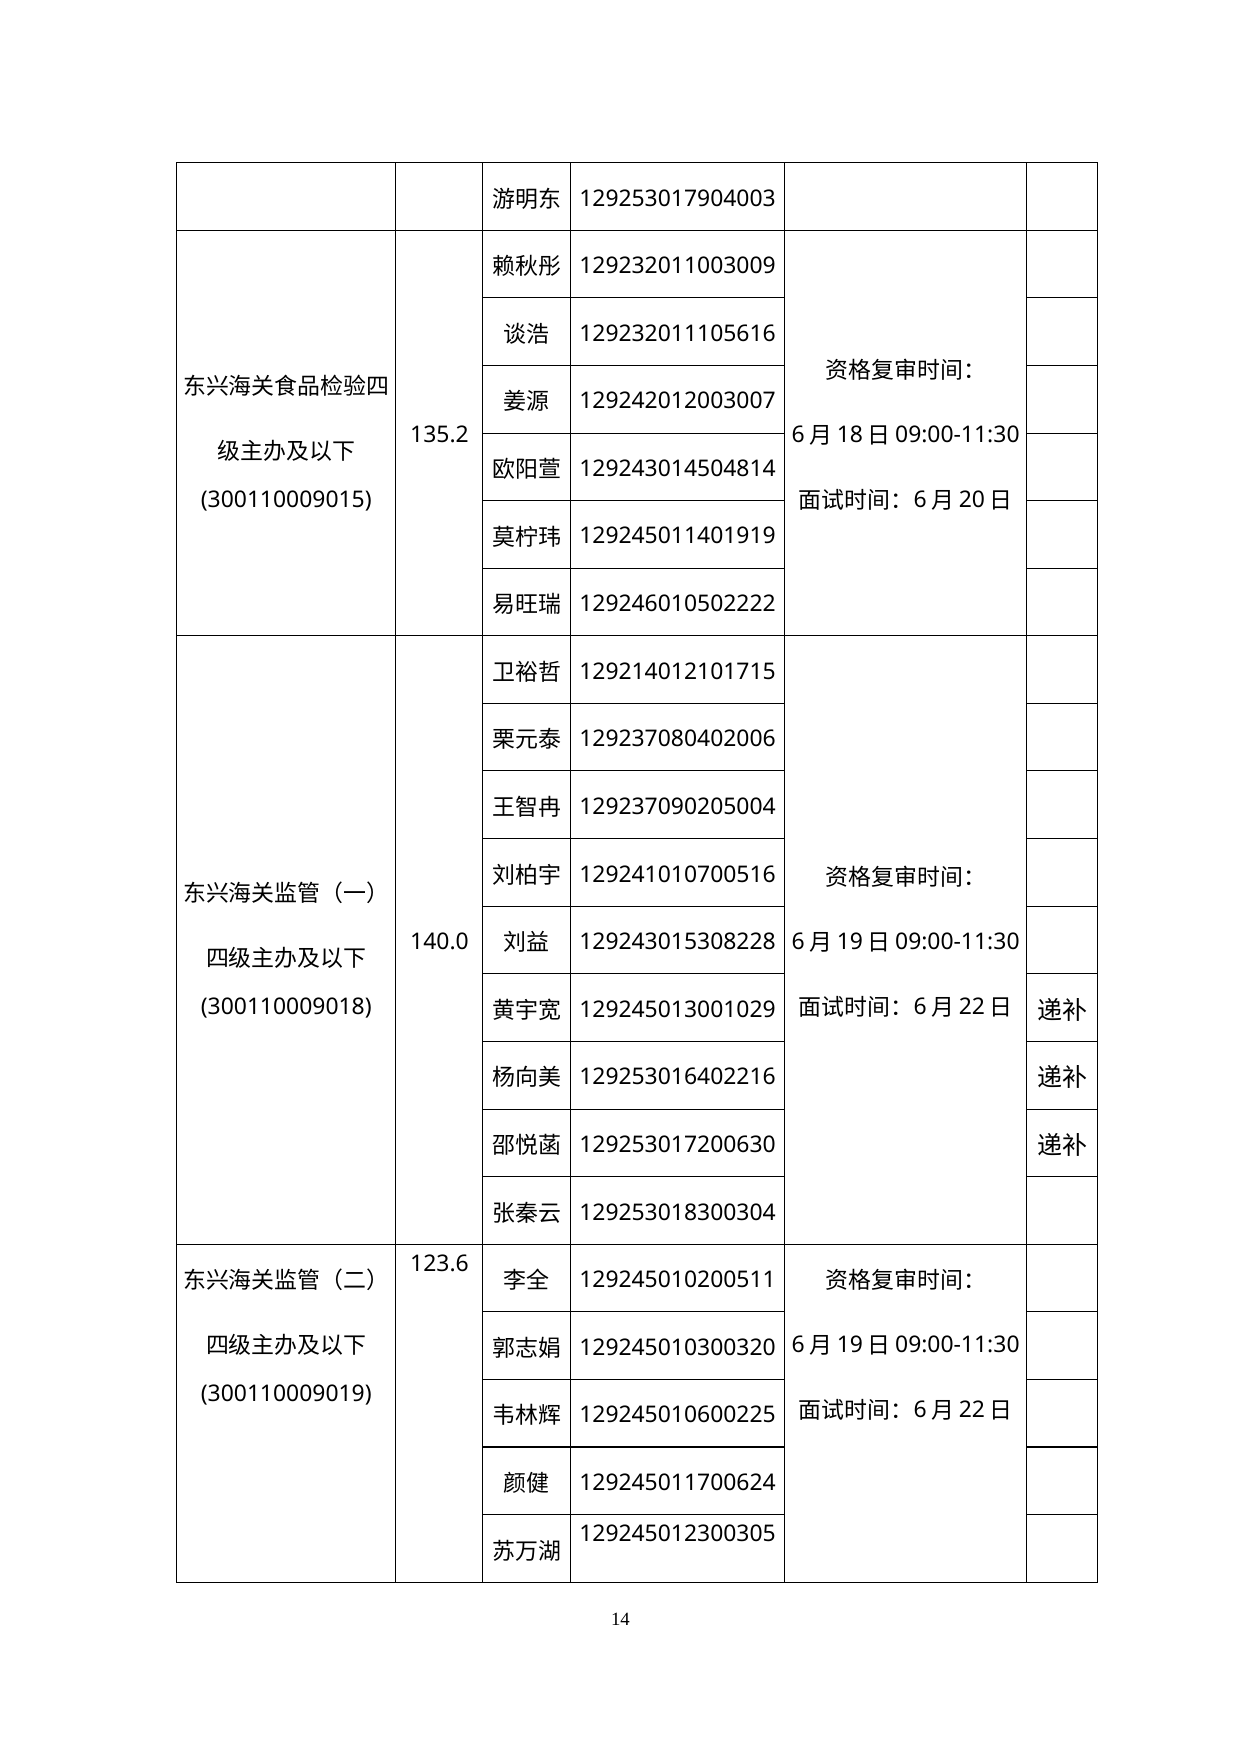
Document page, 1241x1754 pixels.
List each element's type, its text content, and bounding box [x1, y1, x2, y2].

table_cell 游明东 [483, 163, 570, 229]
table_cell 129241010700516 [571, 839, 784, 906]
table_cell 张秦云 [483, 1177, 570, 1244]
table_cell [1027, 636, 1097, 703]
table_cell 129245010600225 [571, 1380, 784, 1446]
table_cell [1027, 366, 1097, 432]
table_cell 129246010502222 [571, 569, 784, 635]
table_cell 刘益 [483, 907, 570, 973]
table_cell 129232011003009 [571, 231, 784, 297]
table_cell 129245011401919 [571, 501, 784, 568]
table_cell 129232011105616 [571, 298, 784, 365]
table_cell 栗元泰 [483, 704, 570, 770]
table_cell [1027, 704, 1097, 770]
table_cell [1027, 839, 1097, 906]
table_cell 129245012300305 [571, 1515, 784, 1582]
table_cell [1027, 231, 1097, 297]
table_cell [1027, 434, 1097, 500]
table_cell 129242012003007 [571, 366, 784, 432]
table_cell [1027, 1245, 1097, 1311]
table_cell [1027, 907, 1097, 973]
table_cell 129253018300304 [571, 1177, 784, 1244]
table_cell 递补 [1027, 974, 1097, 1041]
table_cell 递补 [1027, 1110, 1097, 1176]
table_cell 资格复审时间： 6月18日09:00-11:30 面试时间：6月20日 [785, 231, 1026, 635]
table_cell 东兴海关监管（二）四级主办及以下 (300110009019) [177, 1245, 395, 1582]
table_cell 129237080402006 [571, 704, 784, 770]
table_cell [1027, 163, 1097, 229]
table_cell 卫裕哲 [483, 636, 570, 703]
table_cell 129245013001029 [571, 974, 784, 1041]
table_cell 郭志娟 [483, 1312, 570, 1379]
table_cell 129253017904003 [571, 163, 784, 229]
table_cell 129245011700624 [571, 1448, 784, 1514]
table_cell 东兴海关食品检验四级主办及以下 (300110009015) [177, 231, 395, 635]
table_cell 颜健 [483, 1448, 570, 1514]
table_cell 129214012101715 [571, 636, 784, 703]
table_cell 129243015308228 [571, 907, 784, 973]
table_cell 莫柠玮 [483, 501, 570, 568]
table_cell 资格复审时间： 6月19日09:00-11:30 面试时间：6月22日 [785, 1245, 1026, 1582]
table_cell [1027, 1515, 1097, 1582]
table_cell 129253016402216 [571, 1042, 784, 1108]
table_cell 129245010300320 [571, 1312, 784, 1379]
table_cell [1027, 1177, 1097, 1244]
table_cell [1027, 1380, 1097, 1446]
table_cell 资格复审时间： 6月19日09:00-11:30 面试时间：6月22日 [785, 636, 1026, 1244]
table_cell 129253017200630 [571, 1110, 784, 1176]
table_cell 邵悦菡 [483, 1110, 570, 1176]
table_cell 129245010200511 [571, 1245, 784, 1311]
table_cell [1027, 501, 1097, 568]
table_cell 易旺瑞 [483, 569, 570, 635]
table_cell 东兴海关监管（一）四级主办及以下 (300110009018) [177, 636, 395, 1244]
table_cell 王智冉 [483, 771, 570, 838]
table_cell [1027, 771, 1097, 838]
table_cell [1027, 1312, 1097, 1379]
table_cell 李全 [483, 1245, 570, 1311]
table_cell 黄宇宽 [483, 974, 570, 1041]
table_cell [1027, 298, 1097, 365]
table_cell 递补 [1027, 1042, 1097, 1108]
table_cell 135.2 [396, 231, 482, 635]
table_cell 杨向美 [483, 1042, 570, 1108]
table_cell [1027, 569, 1097, 635]
table_cell 韦林辉 [483, 1380, 570, 1446]
table_cell 欧阳萱 [483, 434, 570, 500]
table_cell 140.0 [396, 636, 482, 1244]
table_cell 赖秋彤 [483, 231, 570, 297]
table_cell 129237090205004 [571, 771, 784, 838]
table_cell 129243014504814 [571, 434, 784, 500]
table_cell 姜源 [483, 366, 570, 432]
table_cell 苏万湖 [483, 1515, 570, 1582]
table_cell 谈浩 [483, 298, 570, 365]
table_cell [1027, 1448, 1097, 1514]
table_cell 刘柏宇 [483, 839, 570, 906]
table_cell 123.6 [396, 1245, 482, 1582]
